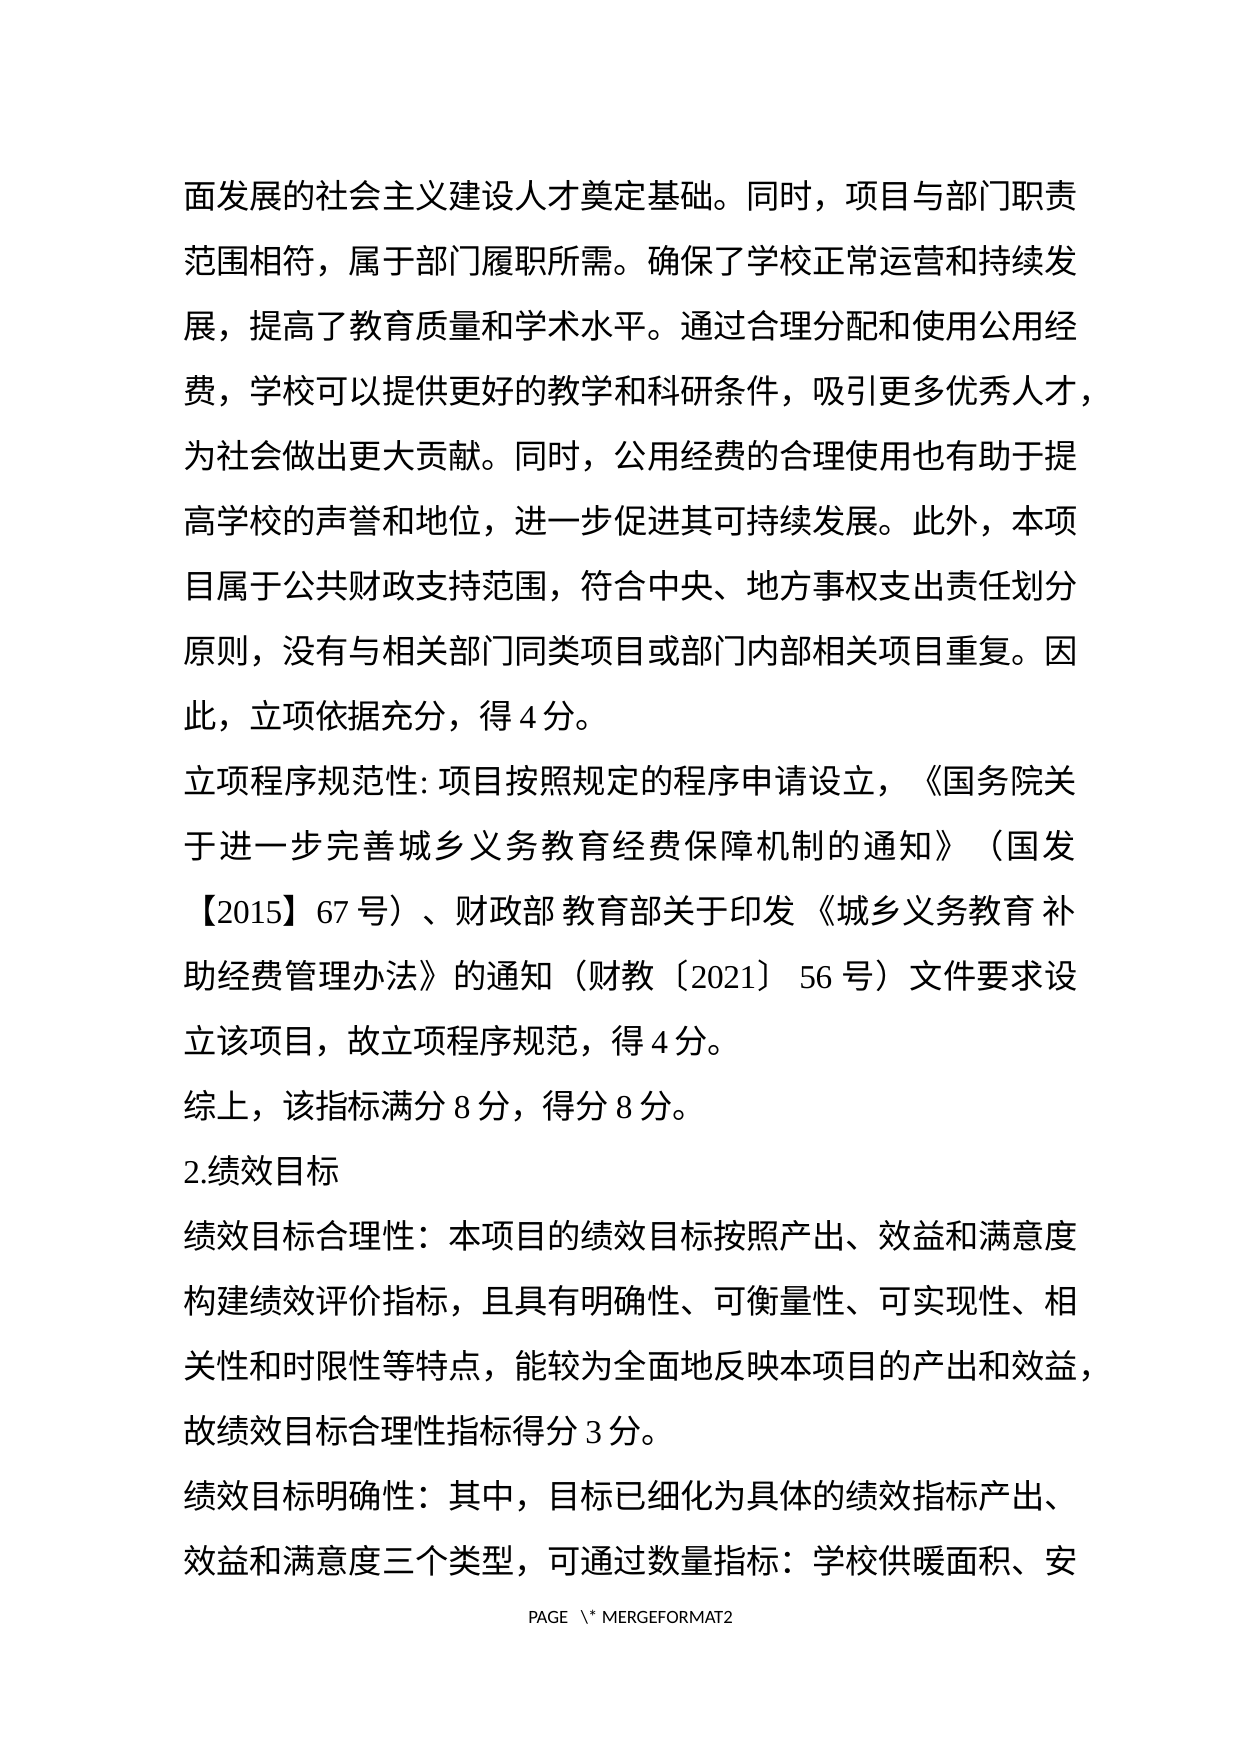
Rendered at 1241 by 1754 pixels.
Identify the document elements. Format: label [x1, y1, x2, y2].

text [183, 162, 1078, 1592]
